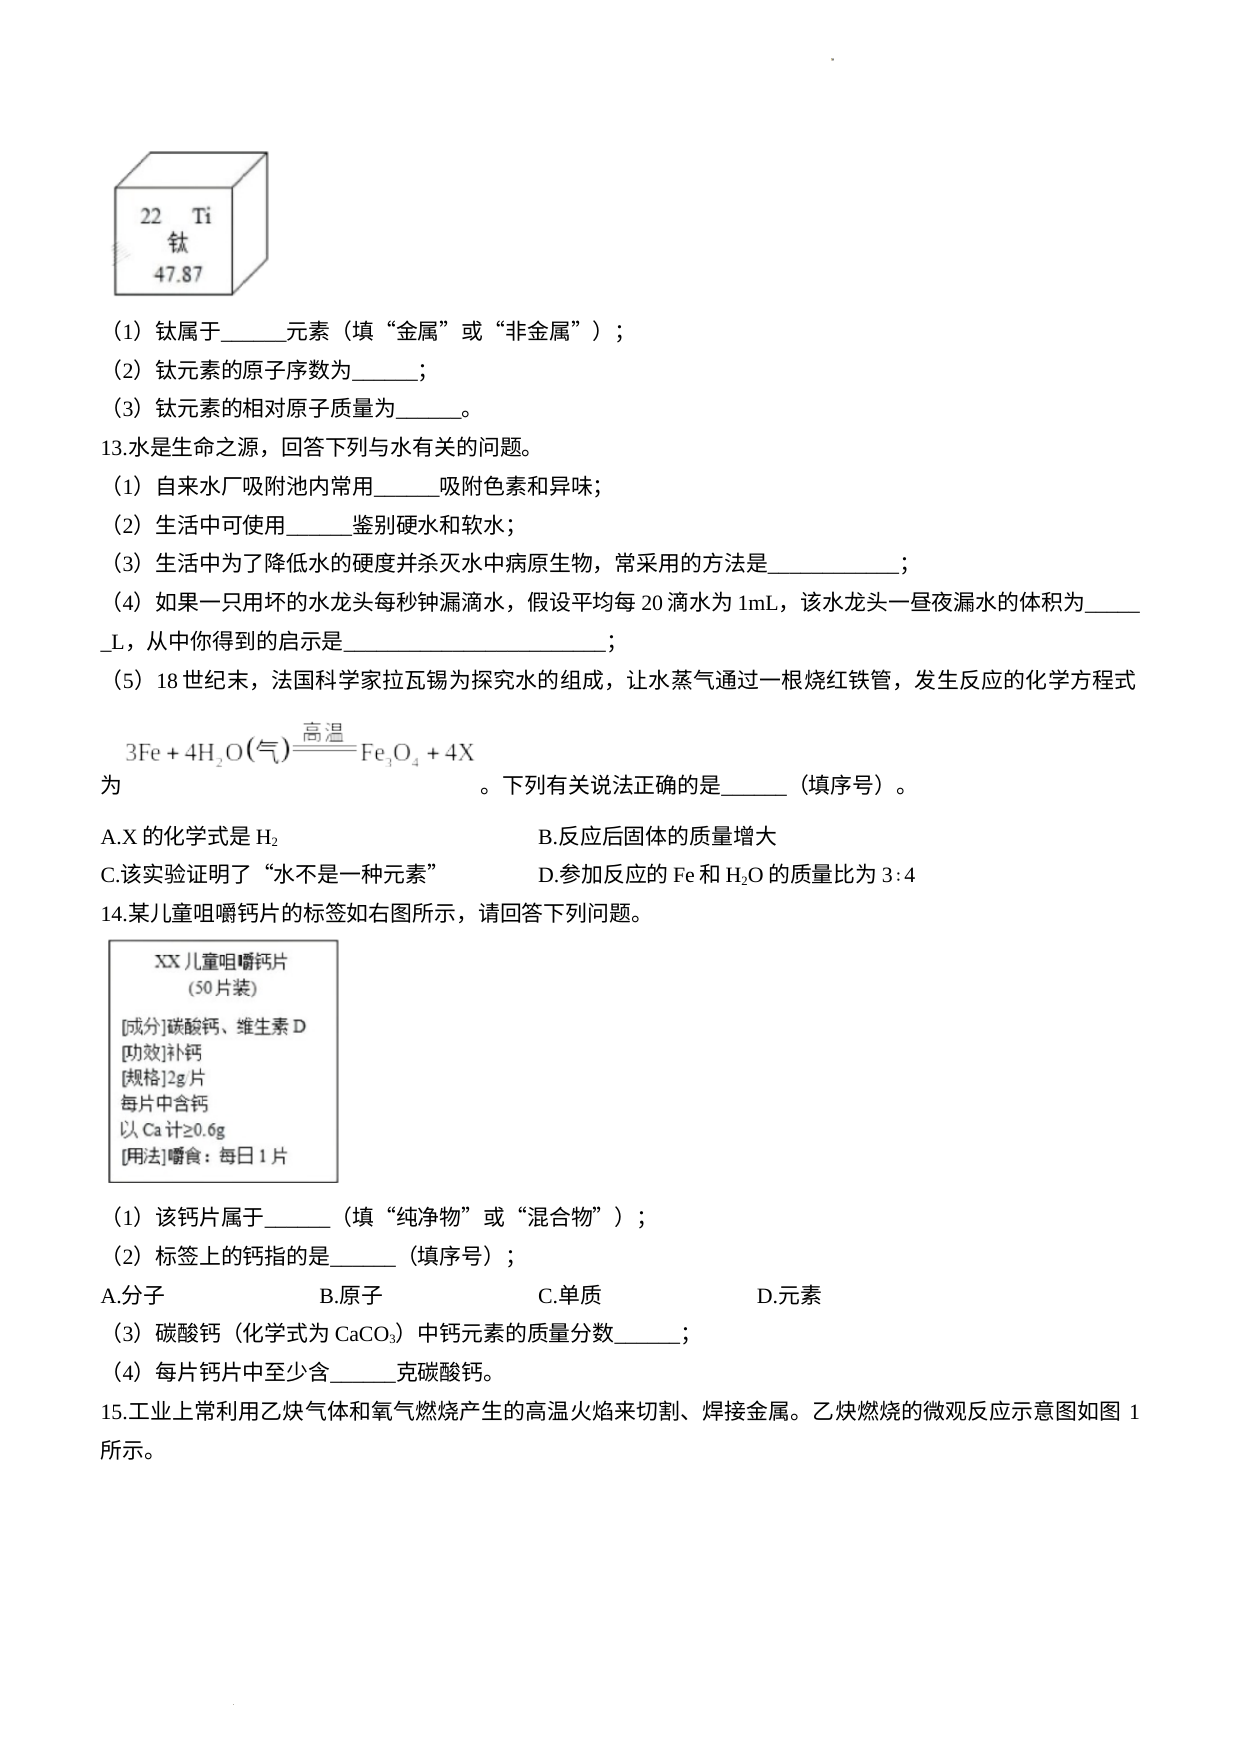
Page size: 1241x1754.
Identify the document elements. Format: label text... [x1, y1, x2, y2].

text （2）生活中可使用______鉴别硬水和软水； [100, 507, 1140, 540]
text 14.某儿童咀嚼钙片的标签如右图所示，请回答下列问题。 [100, 896, 1140, 928]
text （4）每片钙片中至少含______克碳酸钙。 [100, 1355, 1140, 1387]
text （1）钛属于______元素（填“金属”或“非金属”）； [100, 313, 1140, 346]
text 13.水是生命之源，回答下列与水有关的问题。 [100, 430, 1140, 462]
text （1）自来水厂吸附池内常用______吸附色素和异味； [100, 468, 1140, 501]
text C.该实验证明了“水不是一种元素” D.参加反应的Fe和H2O的质量比为3∶4 [100, 857, 1140, 889]
picture [100, 934, 346, 1185]
text A.X的化学式是H2 B.反应后固体的质量增大 [100, 818, 1140, 851]
picture [100, 145, 288, 306]
text （1）该钙片属于______（填“纯净物”或“混合物”）； [100, 1200, 1140, 1232]
text （3）生活中为了降低水的硬度并杀灭水中病原生物，常采用的方法是____________； [100, 546, 1140, 578]
text （3）钛元素的相对原子质量为______。 [100, 391, 1140, 423]
text （3）碳酸钙（化学式为CaCO3）中钙元素的质量分数______； [100, 1316, 1140, 1348]
text （5）18世纪末，法国科学家拉瓦锡为探究水的组成，让水蒸气通过一根烧红铁管，发生反应的化学方程式为。下列有关说法正确的是______（填序号）。 [100, 662, 1140, 812]
text 15.工业上常利用乙炔气体和氧气燃烧产生的高温火焰来切割、焊接金属。乙炔燃烧的微观反应示意图如图1所示。 [100, 1393, 1140, 1465]
text （2）标签上的钙指的是______（填序号）； [100, 1238, 1140, 1271]
text A.分子 B.原子 C.单质 D.元素 [100, 1277, 1140, 1310]
text （2）钛元素的原子序数为______； [100, 352, 1140, 385]
text （4）如果一只用坏的水龙头每秒钟漏滴水，假设平均每20滴水为1mL，该水龙头一昼夜漏水的体积为______L，从中你得到的启示是________________________； [100, 585, 1140, 656]
